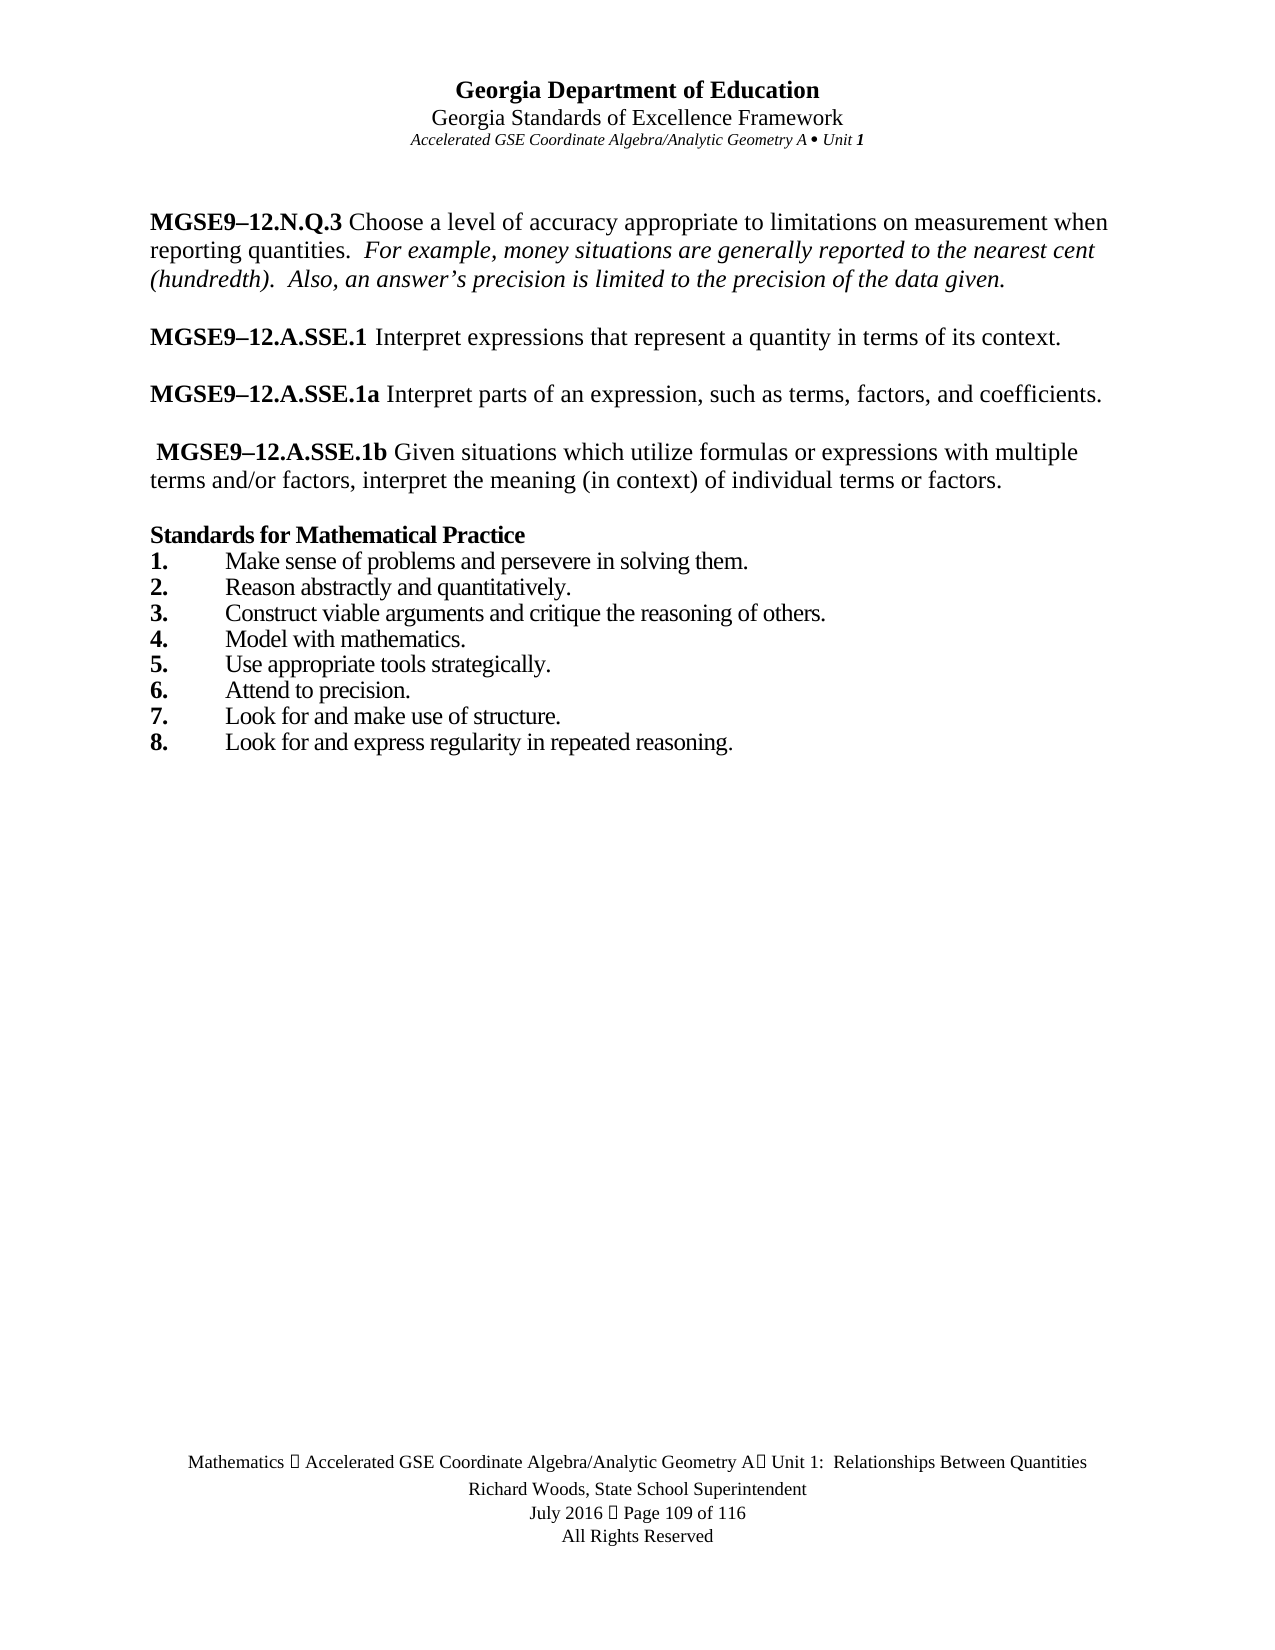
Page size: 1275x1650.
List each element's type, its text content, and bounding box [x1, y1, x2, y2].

text Standards for Mathematical Practice [150, 523, 1125, 549]
text MGSE9–12.A.SSE.1 Interpret expressions that represent a quantity in terms of its context. [150, 322, 1125, 351]
text 4. Model with mathematics. [150, 626, 1125, 652]
text MGSE9–12.N.Q.3 Choose a level of accuracy appropriate to limitations on measurement when reporting quantities. For example, money situations are generally reported to the nearest cent (hundredth). Also, an answer’s precision is limited to the precision of the data given. [150, 207, 1125, 293]
text 7. Look for and make use of structure. [150, 704, 1125, 730]
text 8. Look for and express regularity in repeated reasoning. [150, 730, 1125, 756]
text 1. Make sense of problems and persevere in solving them. [150, 549, 1125, 575]
text 6. Attend to precision. [150, 678, 1125, 704]
text 5. Use appropriate tools strategically. [150, 652, 1125, 678]
text MGSE9–12.A.SSE.1a Interpret parts of an expression, such as terms, factors, and coefficients. [150, 379, 1125, 408]
text 2. Reason abstractly and quantitatively. [150, 575, 1125, 601]
text MGSE9–12.A.SSE.1b Given situations which utilize formulas or expressions with multiple terms and/or factors, interpret the meaning (in context) of individual terms or factors. [150, 437, 1125, 494]
text 3. Construct viable arguments and critique the reasoning of others. [150, 601, 1125, 626]
